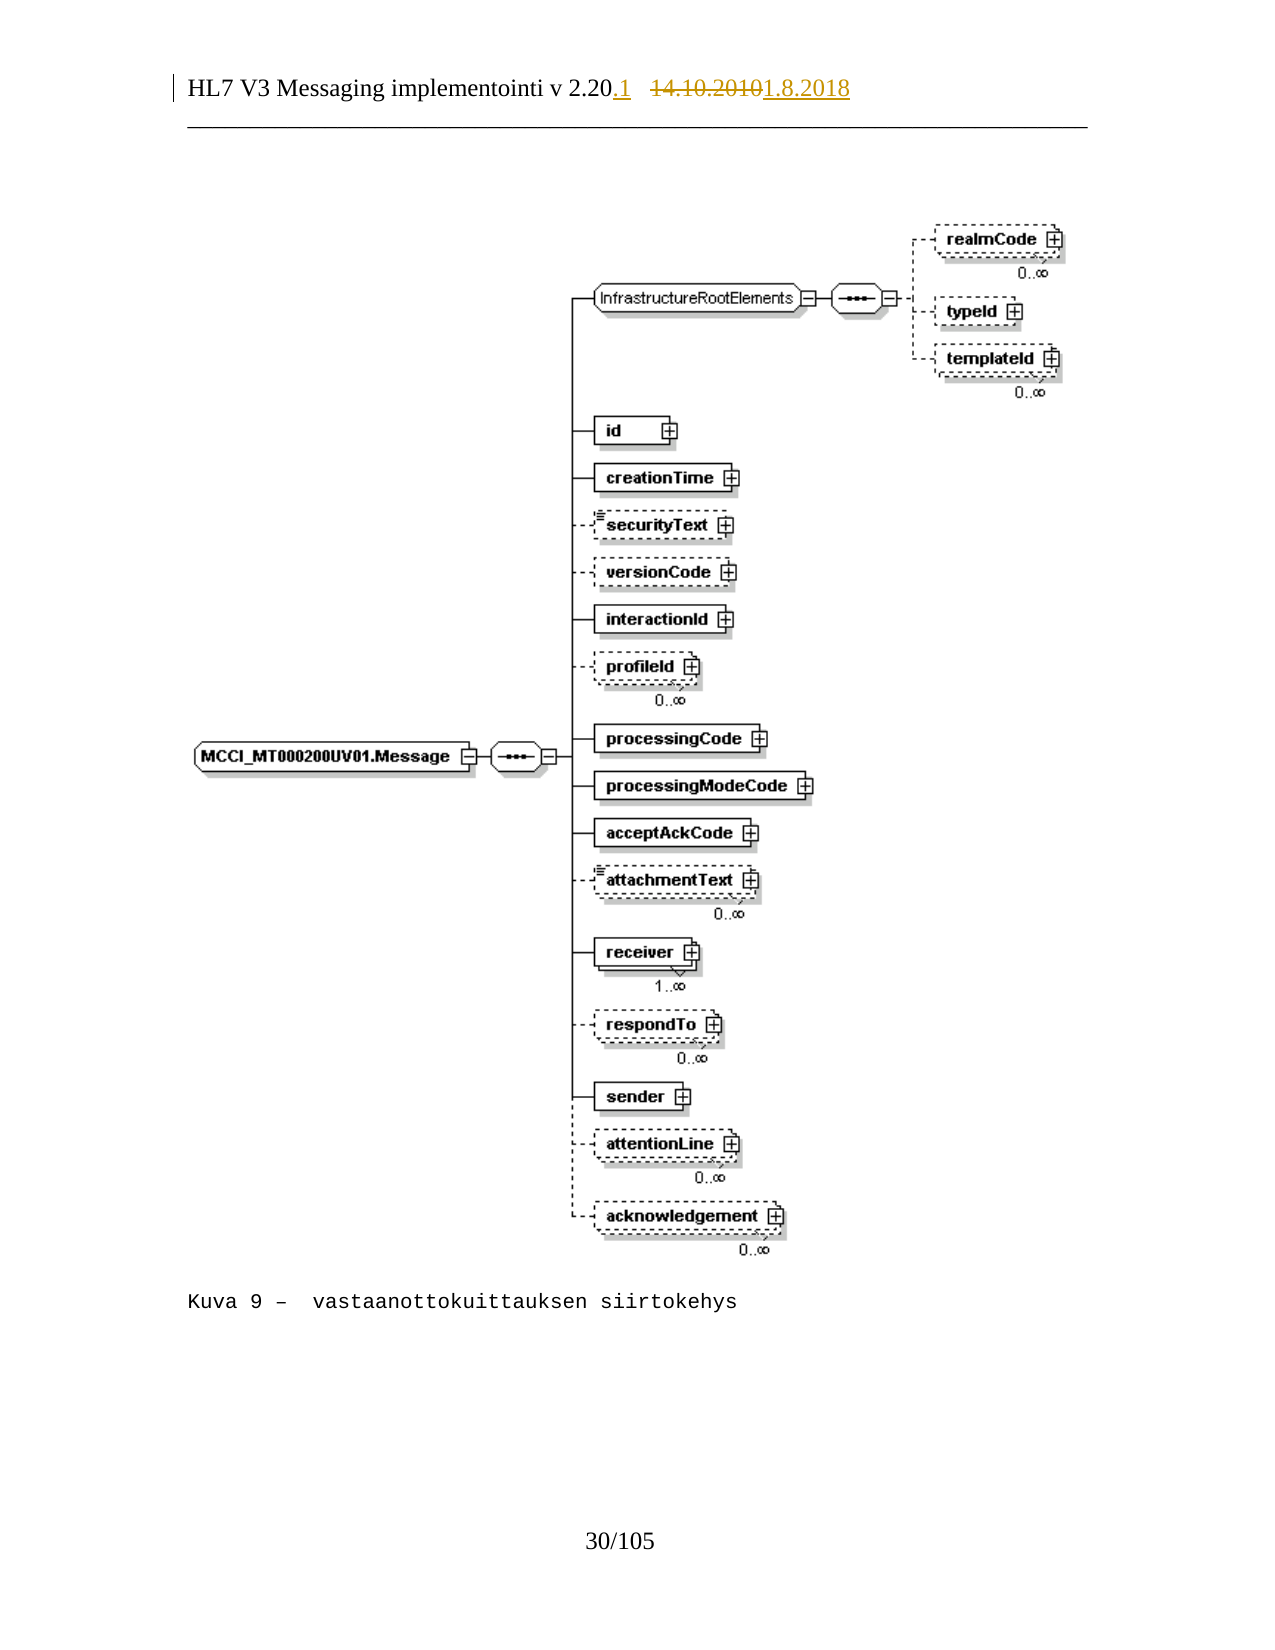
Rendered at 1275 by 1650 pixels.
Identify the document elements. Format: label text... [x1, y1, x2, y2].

picture [187, 217, 1088, 1263]
subtitle Kuva 9 – vastaanottokuittauksen siirtokehys [187, 1291, 1087, 1315]
